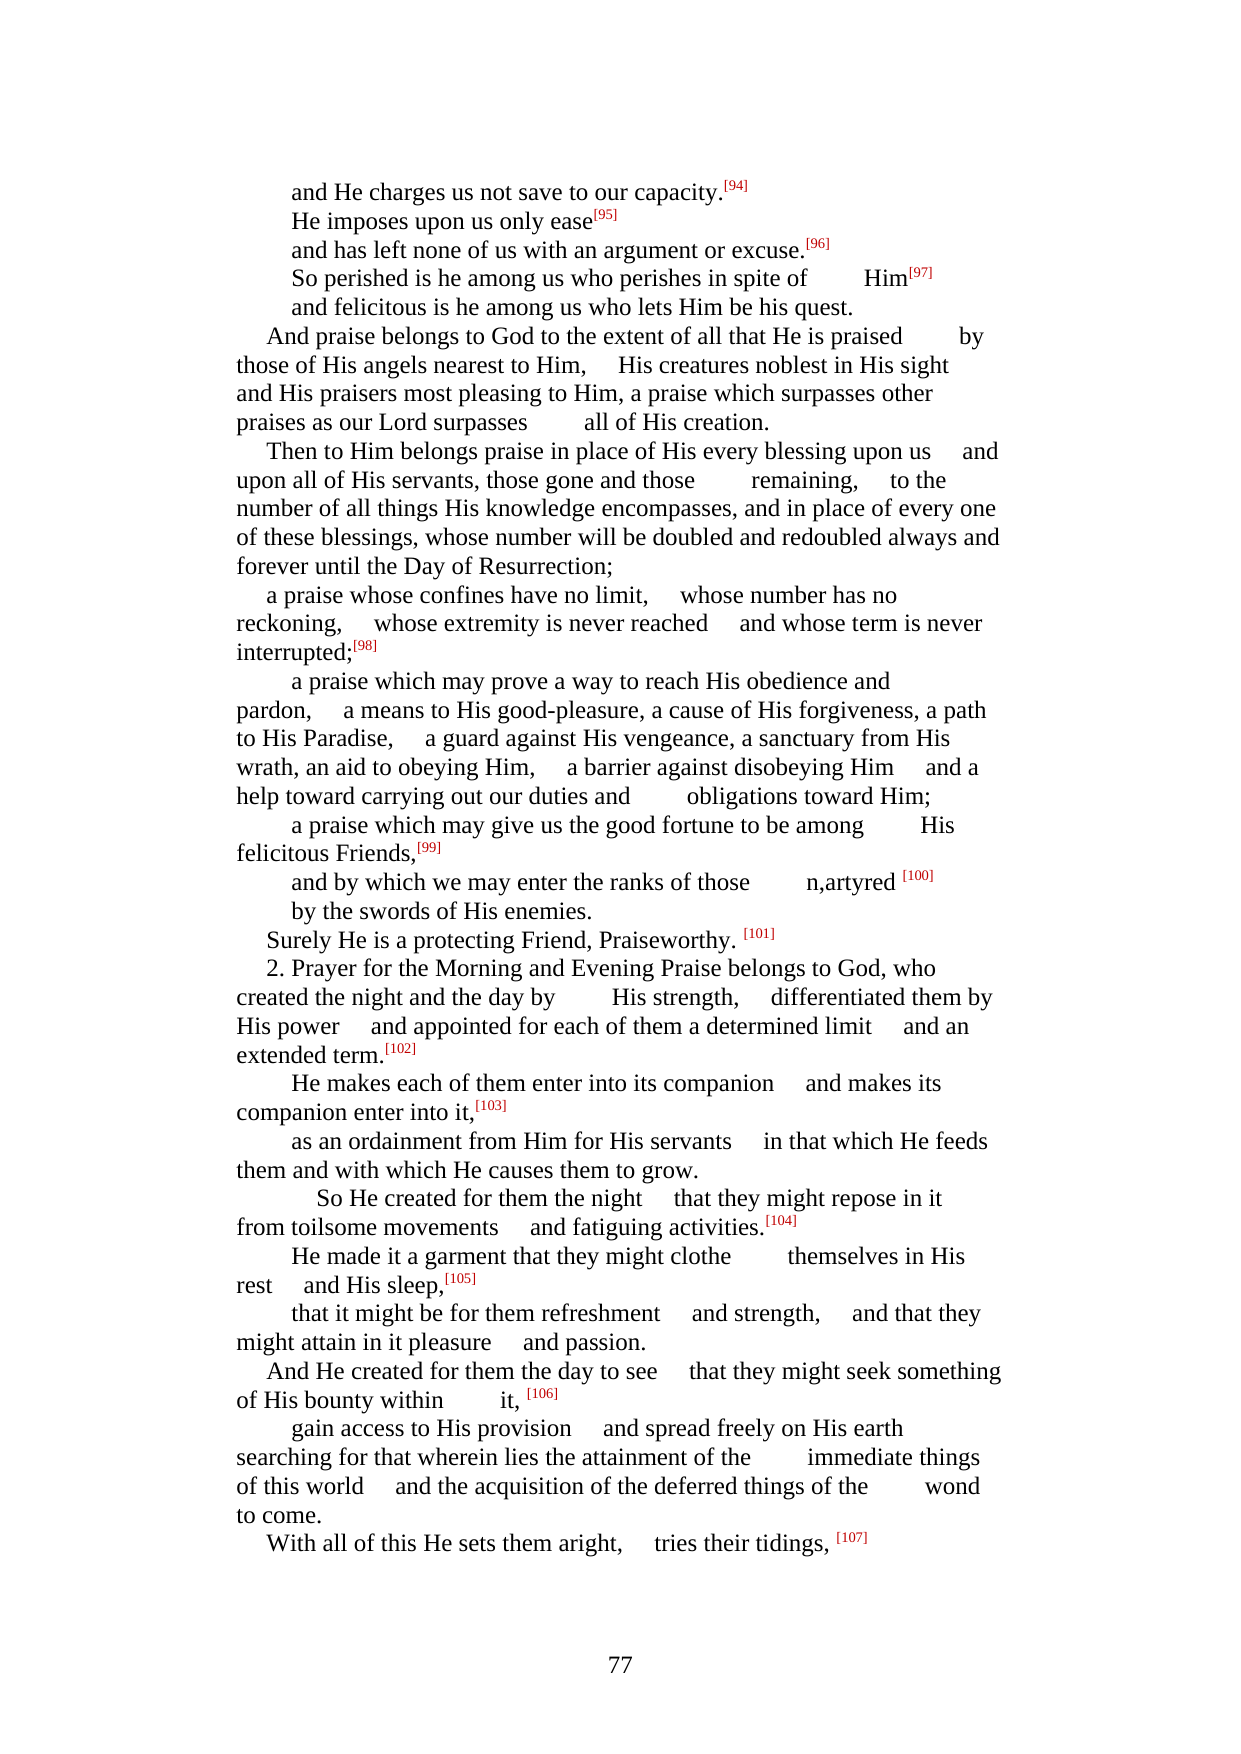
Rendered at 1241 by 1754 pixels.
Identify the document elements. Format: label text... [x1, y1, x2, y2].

text He imposes upon us only ease[95] [236, 206, 1004, 235]
text So He created for them the night that they might repose in it from toilsome movements and fatiguing activities.[104] [236, 1183, 1004, 1241]
text by the swords of His enemies. [236, 896, 1004, 925]
text So perished is he among us who perishes in spite of Him[97] [236, 263, 1004, 292]
text And He created for them the day to see that they might seek something of His bounty within it, [106] [236, 1356, 1004, 1413]
text and has left none of us with an argument or excuse.[96] [236, 235, 1004, 263]
text that it might be for them refreshment and strength, and that they might attain in it pleasure and passion. [236, 1298, 1004, 1356]
text gain access to His provision and spread freely on His earth searching for that wherein lies the attainment of the immediate things of this world and the acquisition of the deferred things of the wond to come. [236, 1413, 1004, 1528]
text and He charges us not save to our capacity.[94] [236, 177, 1004, 206]
text a praise which may prove a way to reach His obedience and pardon, a means to His good-pleasure, a cause of His forgiveness, a path to His Paradise, a guard against His vengeance, a sanctuary from His wrath, an aid to obeying Him, a barrier against disobeying Him and a help toward carrying out our duties and obligations toward Him; [236, 666, 1004, 810]
text He made it a garment that they might clothe themselves in His rest and His sleep,[105] [236, 1241, 1004, 1298]
text With all of this He sets them aright, tries their tidings, [107] [236, 1528, 1004, 1557]
text He makes each of them enter into its companion and makes its companion enter into it,[103] [236, 1068, 1004, 1126]
text a praise whose confines have no limit, whose number has no reckoning, whose extremity is never reached and whose term is never interrupted;[98] [236, 580, 1004, 666]
text and by which we may enter the ranks of those n,artyred [100] [236, 867, 1004, 896]
text and felicitous is he among us who lets Him be his quest. [236, 292, 1004, 321]
text as an ordainment from Him for His servants in that which He feeds them and with which He causes them to grow. [236, 1126, 1004, 1183]
text a praise which may give us the good fortune to be among His felicitous Friends,[99] [236, 810, 1004, 867]
text And praise belongs to God to the extent of all that He is praised by those of His angels nearest to Him, His creatures noblest in His sight and His praisers most pleasing to Him, a praise which surpasses other praises as our Lord surpasses all of His creation. [236, 321, 1004, 436]
text Surely He is a protecting Friend, Praiseworthy. [101] [236, 925, 1004, 953]
text Then to Him belongs praise in place of His every blessing upon us and upon all of His servants, those gone and those remaining, to the number of all things His knowledge encompasses, and in place of every one of these blessings, whose number will be doubled and redoubled always and forever until the Day of Resurrection; [236, 436, 1004, 580]
text 2. Prayer for the Morning and Evening Praise belongs to God, who created the night and the day by His strength, differentiated them by His power and appointed for each of them a determined limit and an extended term.[102] [236, 953, 1004, 1068]
